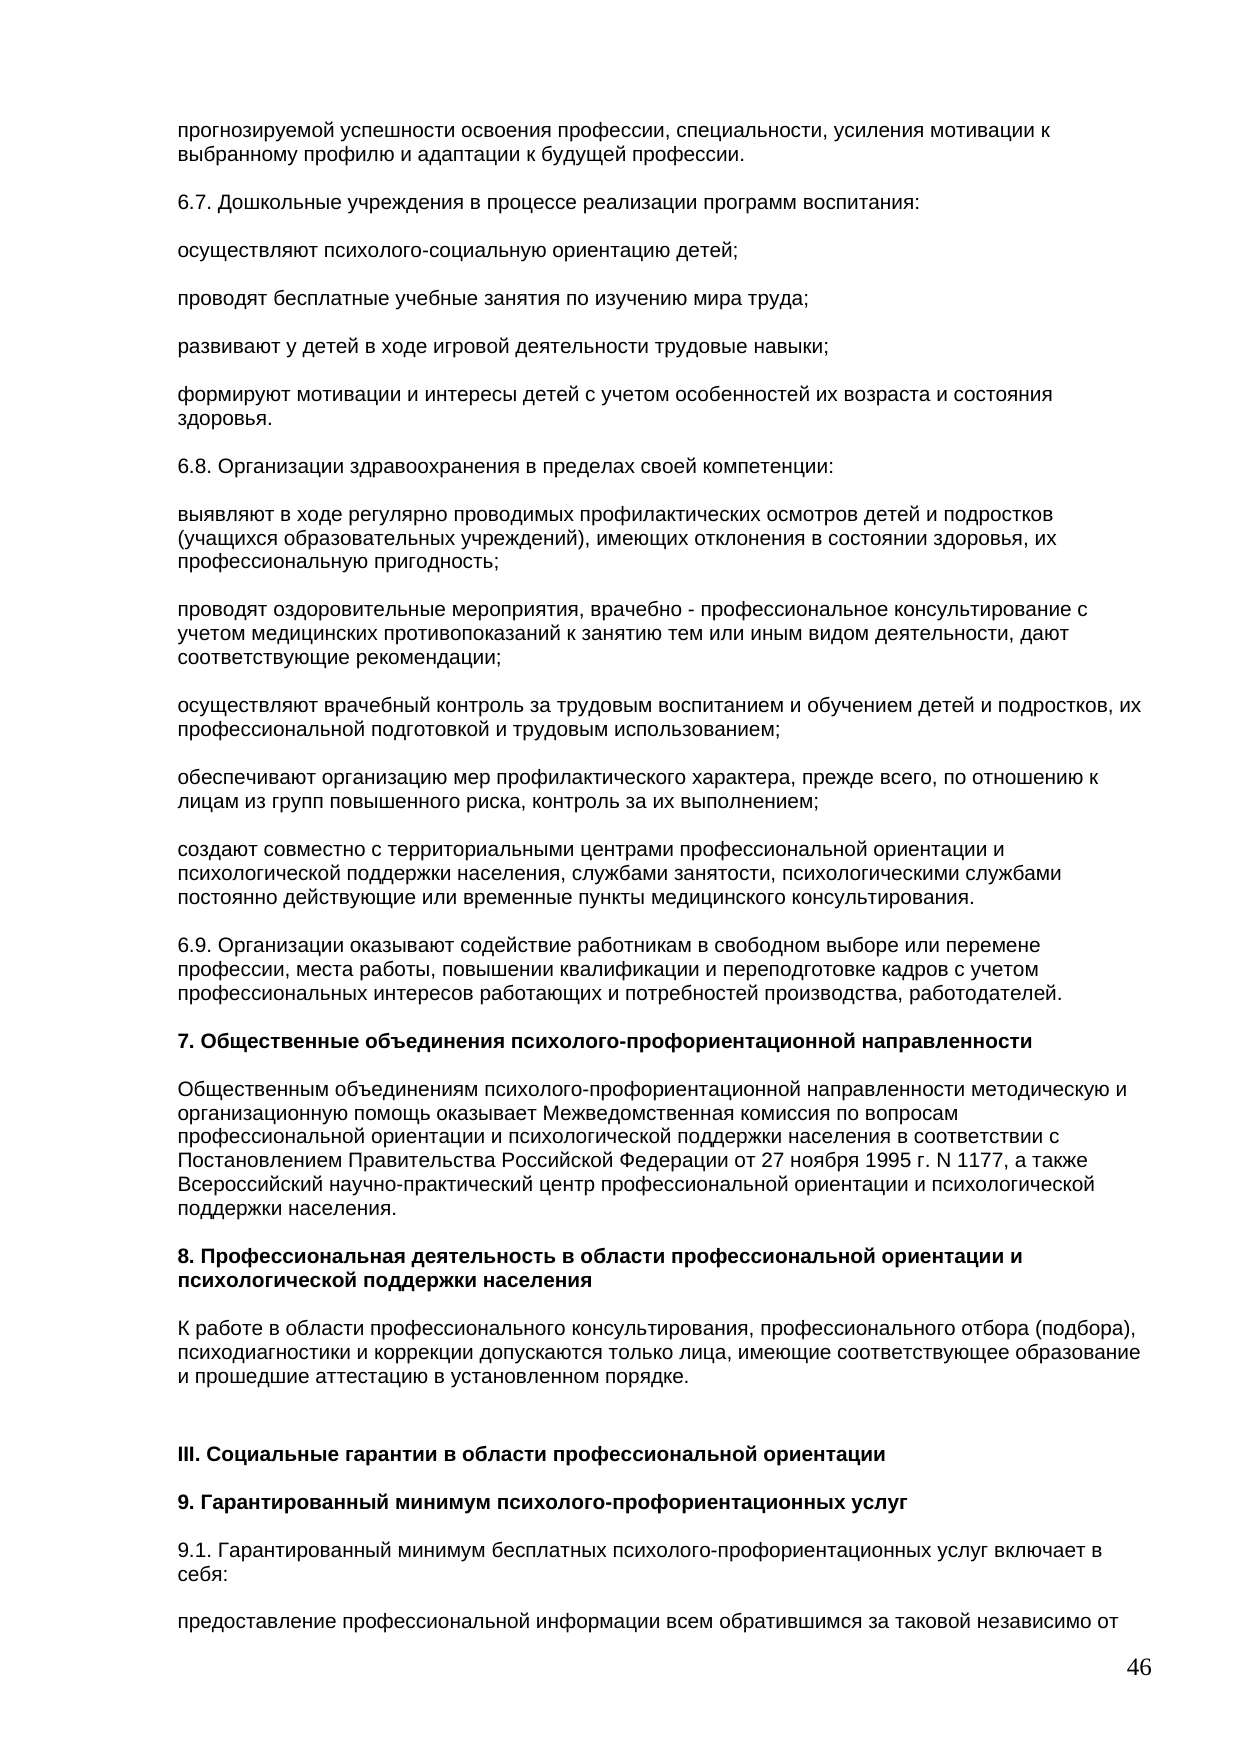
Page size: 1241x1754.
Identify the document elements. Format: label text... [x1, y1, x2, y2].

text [177, 118, 1152, 1417]
text III. Социальные гарантии в области профессиональной ориентации [177, 1442, 1152, 1466]
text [177, 1466, 1152, 1633]
